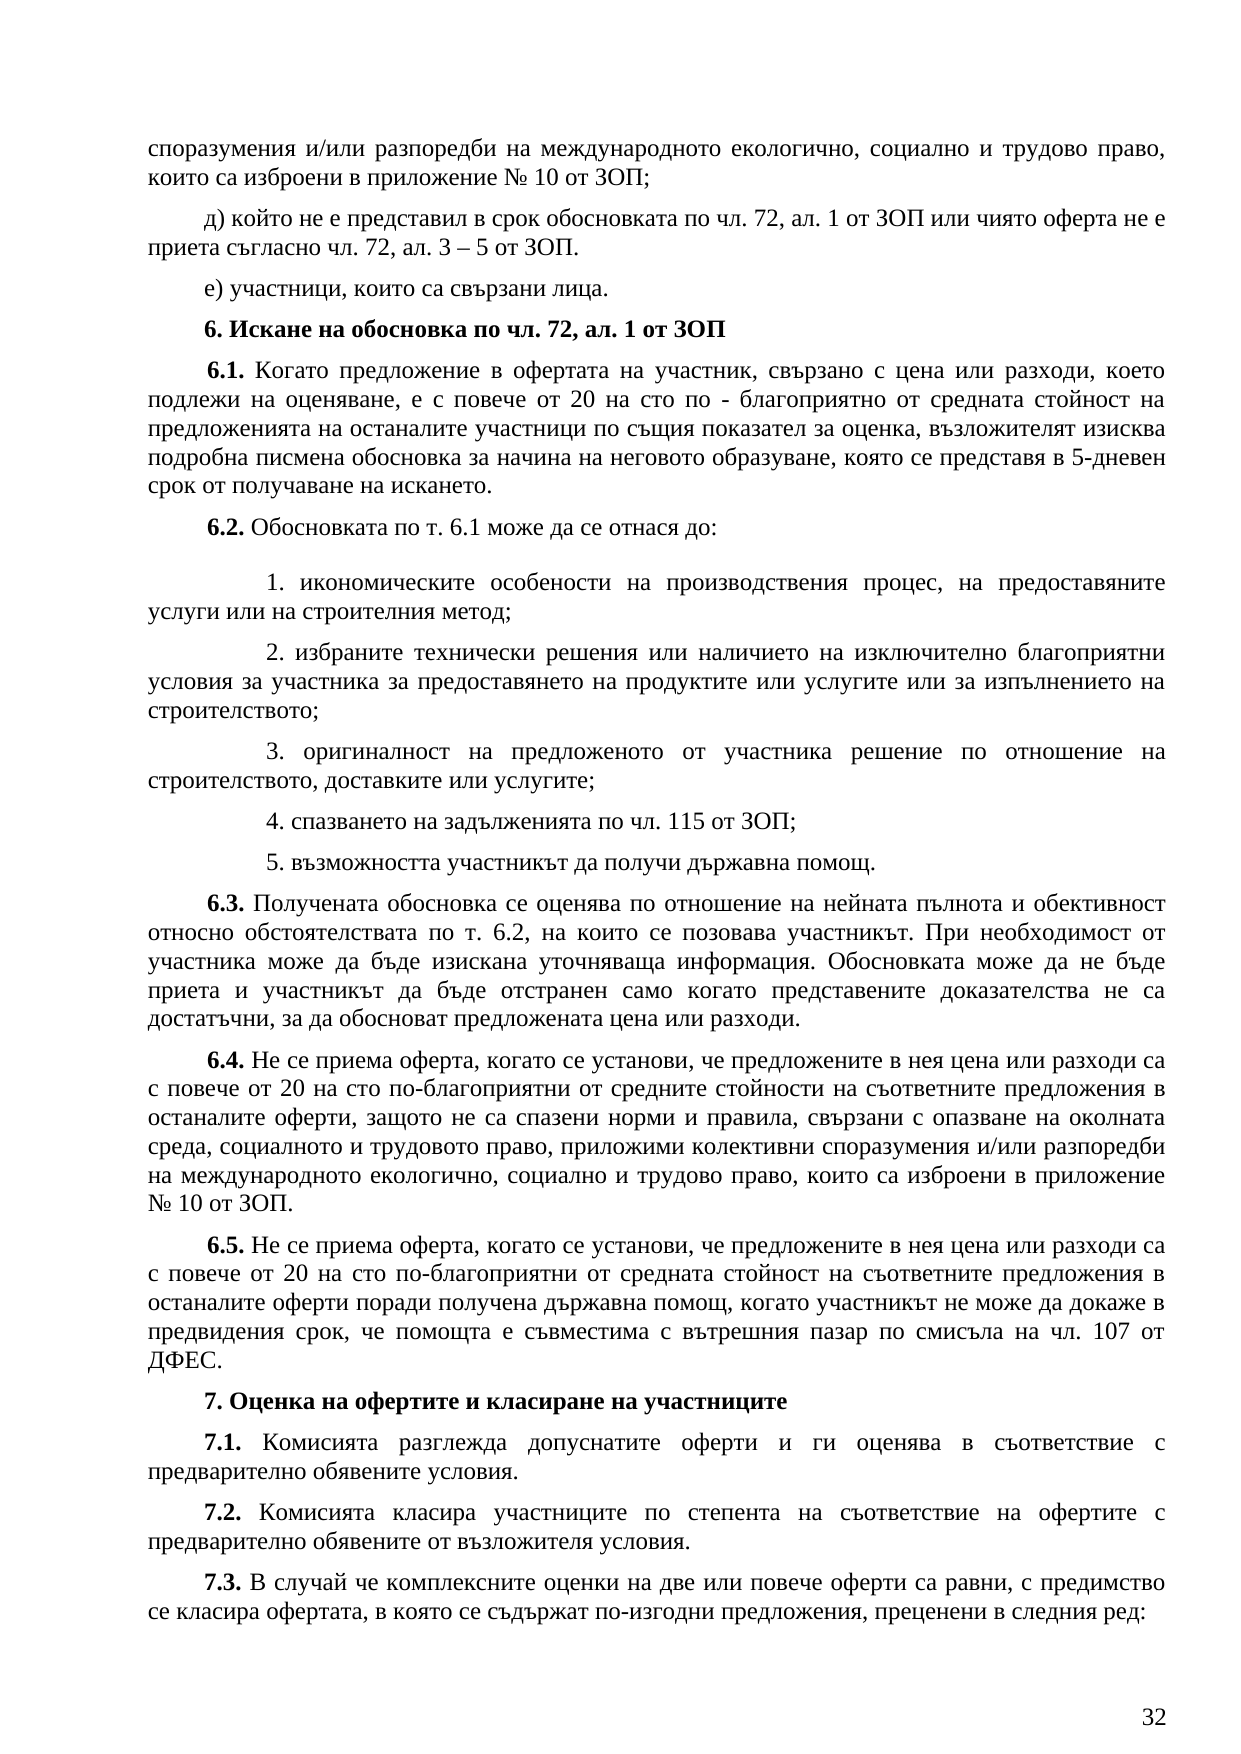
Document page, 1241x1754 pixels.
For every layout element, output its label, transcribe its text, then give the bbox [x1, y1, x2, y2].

text 7.1. Комисията разглежда допуснатите оферти и ги оценява в съответствие с предварително обявените условия. [148, 1427, 1167, 1485]
text д) който не е представил в срок обосновката по чл. 72, ал. 1 от ЗОП или чиято оферта не е приета съгласно чл. 72, ал. 3 – 5 от ЗОП. [148, 203, 1167, 260]
text 6.2. Обосновката по т. 6.1 може да се отнася до: [148, 512, 1167, 540]
text 5. възможността участникът да получи държавна помощ. [148, 847, 1167, 876]
text 6.1. Когато предложение в офертата на участник, свързано с цена или разходи, което подлежи на оценяване, е с повече от 20 на сто по - благоприятно от средната стойност на предложенията на останалите участници по същия показател за оценка, възложителят изисква подробна писмена обосновка за начина на неговото образуване, която се представя в 5-дневен срок от получаване на искането. [148, 355, 1167, 499]
text 2. избраните технически решения или наличието на изключително благоприятни условия за участника за предоставянето на продуктите или услугите или за изпълнението на строителството; [148, 637, 1167, 723]
text е) участници, които са свързани лица. [148, 273, 1167, 302]
text 7.3. В случай че комплексните оценки на две или повече оферти са равни, с предимство се класира офертата, в която се съдържат по-изгодни предложения, преценени в следния ред: [148, 1567, 1167, 1625]
text 6.5. Не се приема оферта, когато се установи, че предложените в нея цена или разходи са с повече от 20 на сто по-благоприятни от средната стойност на съответните предложения в останалите оферти поради получена държавна помощ, когато участникът не може да докаже в предвидения срок, че помощта е съвместима с вътрешния пазар по смисъла на чл. 107 от ДФЕС. [148, 1230, 1167, 1373]
text 1. икономическите особености на производствения процес, на предоставяните услуги или на строителния метод; [148, 567, 1167, 625]
text 7. Оценка на офертите и класиране на участниците [148, 1386, 1167, 1415]
text 4. спазването на задълженията по чл. 115 от ЗОП; [148, 806, 1167, 835]
text 7.2. Комисията класира участниците по степента на съответствие на офертите с предварително обявените от възложителя условия. [148, 1497, 1167, 1555]
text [148, 133, 1167, 190]
text 6. Искане на обосновка по чл. 72, ал. 1 от ЗОП [148, 314, 1167, 343]
text 6.4. Не се приема оферта, когато се установи, че предложените в нея цена или разходи са с повече от 20 на сто по-благоприятни от средните стойности на съответните предложения в останалите оферти, защото не са спазени норми и правила, свързани с опазване на околната среда, социалното и трудовото право, приложими колективни споразумения и/или разпоредби на международното екологично, социално и трудово право, които са изброени в приложение № 10 от ЗОП. [148, 1045, 1167, 1217]
text 3. оригиналност на предложеното от участника решение по отношение на строителството, доставките или услугите; [148, 736, 1167, 793]
text 6.3. Получената обосновка се оценява по отношение на нейната пълнота и обективност относно обстоятелствата по т. 6.2, на които се позовава участникът. При необходимост от участника може да бъде изискана уточняваща информация. Обосновката може да не бъде приета и участникът да бъде отстранен само когато представените доказателства не са достатъчни, за да обосноват предложената цена или разходи. [148, 888, 1167, 1032]
